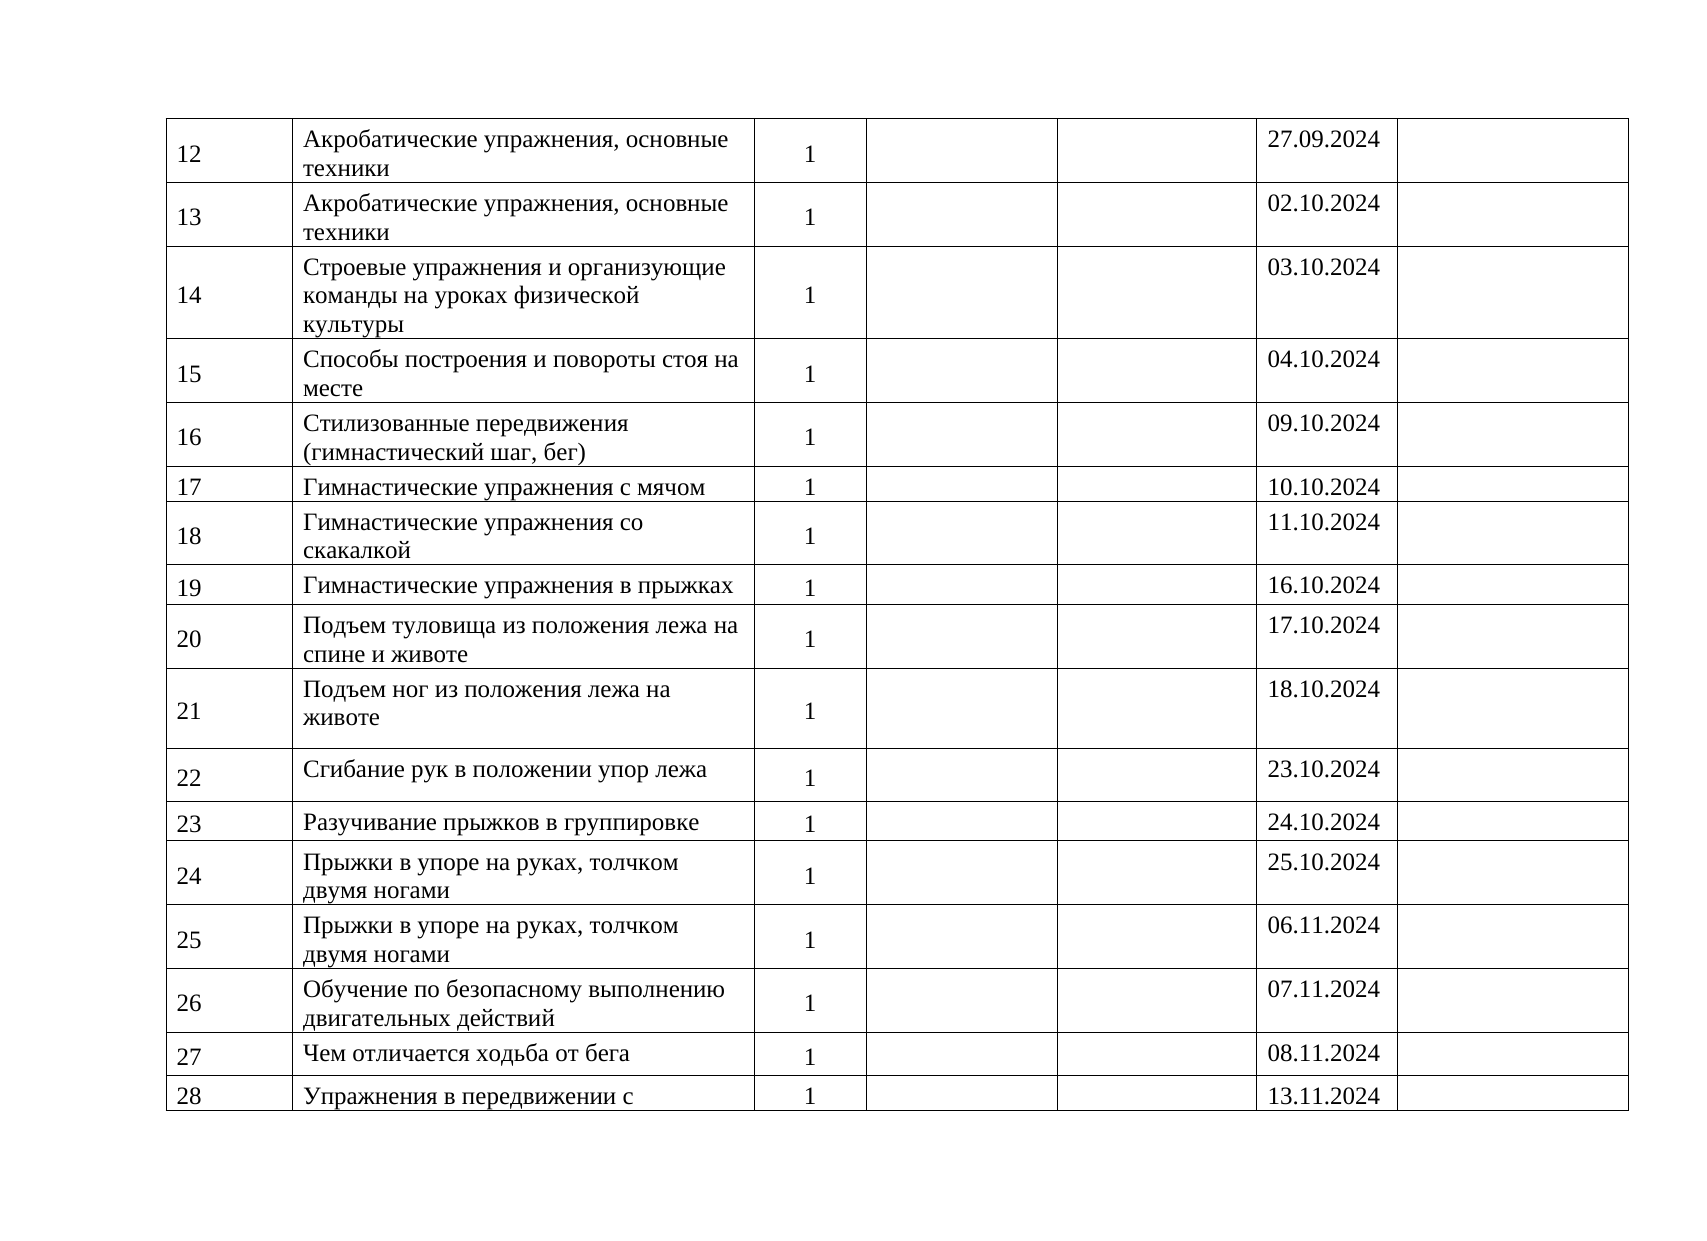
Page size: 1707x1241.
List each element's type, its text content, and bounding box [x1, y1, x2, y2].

table_cell 23.10.2024 [1257, 749, 1397, 801]
table_cell [867, 183, 1057, 246]
table_cell 1 [755, 1076, 866, 1110]
table_cell 13 [167, 183, 292, 246]
table_cell 1 [755, 802, 866, 840]
table_cell Подъем ног из положения лежа на животе [293, 669, 754, 748]
table_cell 1 [755, 969, 866, 1032]
table_cell 1 [755, 565, 866, 604]
table_cell [1398, 183, 1628, 246]
table_cell 18 [167, 502, 292, 564]
table_cell 19 [167, 565, 292, 604]
table_cell [1398, 905, 1628, 968]
table_cell [1058, 339, 1256, 402]
table_cell Акробатические упражнения, основные техники [293, 183, 754, 246]
table_cell [1398, 247, 1628, 338]
table_cell 13.11.2024 [1257, 1076, 1397, 1110]
table_cell [1398, 339, 1628, 402]
table_cell 1 [755, 1033, 866, 1075]
table_cell 21 [167, 669, 292, 748]
table_cell [1398, 502, 1628, 564]
table_cell [867, 802, 1057, 840]
table_cell 27 [167, 1033, 292, 1075]
table_cell 1 [755, 403, 866, 466]
table_cell [1398, 1033, 1628, 1075]
table_cell 24.10.2024 [1257, 802, 1397, 840]
table_cell Акробатические упражнения, основные техники [293, 119, 754, 182]
table_cell 26 [167, 969, 292, 1032]
table_cell [1058, 969, 1256, 1032]
table_cell [867, 247, 1057, 338]
table_cell [1058, 247, 1256, 338]
table_cell [867, 339, 1057, 402]
table_cell 1 [755, 467, 866, 501]
table_cell [1398, 749, 1628, 801]
table_cell [867, 1076, 1057, 1110]
table_cell [1398, 467, 1628, 501]
table_cell 17.10.2024 [1257, 605, 1397, 667]
table_cell 1 [755, 247, 866, 338]
table_cell Гимнастические упражнения с мячом [293, 467, 754, 501]
table_cell 10.10.2024 [1257, 467, 1397, 501]
table_cell 06.11.2024 [1257, 905, 1397, 968]
table_cell 1 [755, 339, 866, 402]
table_cell Обучение по безопасному выполнению двигательных действий [293, 969, 754, 1032]
table_cell [867, 1033, 1057, 1075]
table_cell [867, 905, 1057, 968]
table_cell Стилизованные передвижения (гимнастический шаг, бег) [293, 403, 754, 466]
table_cell [867, 969, 1057, 1032]
table_cell [1058, 905, 1256, 968]
table_cell 23 [167, 802, 292, 840]
table_cell 14 [167, 247, 292, 338]
table_cell Способы построения и повороты стоя на месте [293, 339, 754, 402]
table_cell [1058, 565, 1256, 604]
table_cell 15 [167, 339, 292, 402]
table_cell 16.10.2024 [1257, 565, 1397, 604]
table_cell [1398, 1076, 1628, 1110]
table_cell 04.10.2024 [1257, 339, 1397, 402]
table_cell [867, 403, 1057, 466]
table_cell 1 [755, 841, 866, 904]
table_cell [1058, 841, 1256, 904]
table_cell [1058, 669, 1256, 748]
table_cell 1 [755, 502, 866, 564]
table_cell [1058, 502, 1256, 564]
table_cell [1398, 669, 1628, 748]
table_cell [1058, 403, 1256, 466]
table_cell 11.10.2024 [1257, 502, 1397, 564]
table_cell [867, 669, 1057, 748]
table_cell [1058, 1033, 1256, 1075]
table_cell 02.10.2024 [1257, 183, 1397, 246]
table_cell [1398, 841, 1628, 904]
table_cell [867, 841, 1057, 904]
table_cell 18.10.2024 [1257, 669, 1397, 748]
table_cell 27.09.2024 [1257, 119, 1397, 182]
table_cell 03.10.2024 [1257, 247, 1397, 338]
table_cell 1 [755, 905, 866, 968]
table_cell 17 [167, 467, 292, 501]
table_cell 1 [755, 749, 866, 801]
table_cell [1058, 183, 1256, 246]
table_cell 22 [167, 749, 292, 801]
table_cell [1398, 119, 1628, 182]
table_cell 25.10.2024 [1257, 841, 1397, 904]
table_cell Гимнастические упражнения со скакалкой [293, 502, 754, 564]
table_cell [1398, 969, 1628, 1032]
table_cell 12 [167, 119, 292, 182]
table_cell [867, 467, 1057, 501]
table_cell 16 [167, 403, 292, 466]
table_cell Подъем туловища из положения лежа на спине и животе [293, 605, 754, 667]
table_cell [1058, 1076, 1256, 1110]
table_cell [867, 749, 1057, 801]
table_cell 24 [167, 841, 292, 904]
table_cell [867, 119, 1057, 182]
table_cell Сгибание рук в положении упор лежа [293, 749, 754, 801]
table_cell 08.11.2024 [1257, 1033, 1397, 1075]
table_cell Гимнастические упражнения в прыжках [293, 565, 754, 604]
table_cell [1058, 605, 1256, 667]
table_cell 1 [755, 119, 866, 182]
table_cell 1 [755, 669, 866, 748]
table_cell [867, 565, 1057, 604]
table_cell [1058, 802, 1256, 840]
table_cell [293, 1076, 754, 1110]
table_cell [1398, 565, 1628, 604]
table_cell 09.10.2024 [1257, 403, 1397, 466]
table_cell Строевые упражнения и организующие команды на уроках физической культуры [293, 247, 754, 338]
table_cell [1398, 802, 1628, 840]
table_cell [1398, 403, 1628, 466]
table_cell [867, 502, 1057, 564]
table_cell Чем отличается ходьба от бега [293, 1033, 754, 1075]
table_cell 07.11.2024 [1257, 969, 1397, 1032]
table_cell 1 [755, 605, 866, 667]
table_cell 28 [167, 1076, 292, 1110]
table_cell [1058, 467, 1256, 501]
table_cell 1 [755, 183, 866, 246]
table_cell [1398, 605, 1628, 667]
table_cell 25 [167, 905, 292, 968]
table_cell [1058, 749, 1256, 801]
table_cell [867, 605, 1057, 667]
table_cell [1058, 119, 1256, 182]
table_cell Прыжки в упоре на руках, толчком двумя ногами [293, 841, 754, 904]
table_cell Прыжки в упоре на руках, толчком двумя ногами [293, 905, 754, 968]
table_cell Разучивание прыжков в группировке [293, 802, 754, 840]
table_cell 20 [167, 605, 292, 667]
